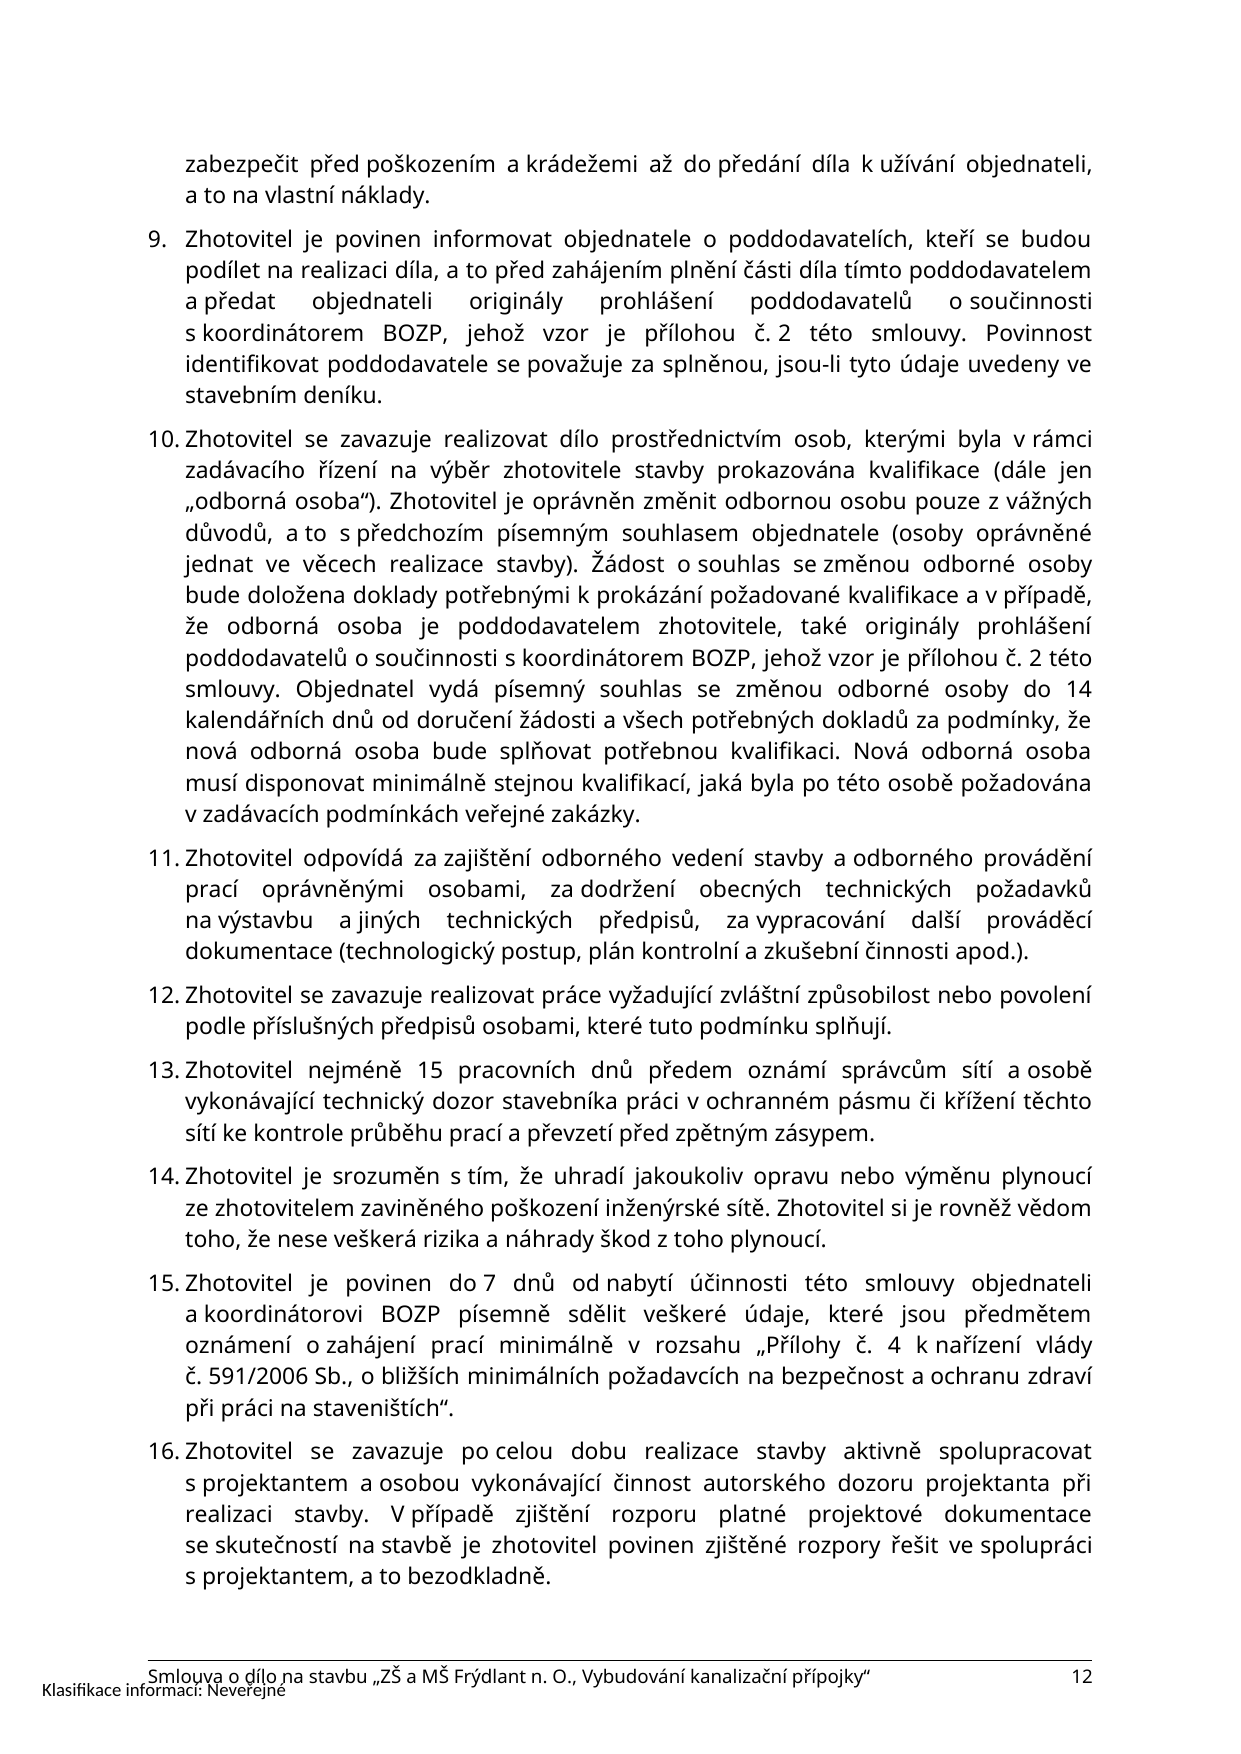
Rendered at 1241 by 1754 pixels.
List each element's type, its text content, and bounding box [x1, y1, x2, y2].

list Zhotovitel se zavazuje realizovat práce vyžadující zvláštní způsobilost nebo povolení podle příslušných předpisů osobami, které tuto podmínku splňují. [148, 979, 1092, 1041]
list Zhotovitel se zavazuje po celou dobu realizace stavby aktivně spolupracovat s projektantem a osobou vykonávající činnost autorského dozoru projektanta při realizaci stavby. V případě zjištění rozporu platné projektové dokumentace se skutečností na stavbě je zhotovitel povinen zjištěné rozpory řešit ve spolupráci s projektantem, a to bezodkladně. [148, 1435, 1092, 1591]
list Zhotovitel je povinen do 7 dnů od nabytí účinnosti této smlouvy objednateli a koordinátorovi BOZP písemně sdělit veškeré údaje, které jsou předmětem oznámení o zahájení prací minimálně v rozsahu „Přílohy č. 4 k nařízení vlády č. 591/2006 Sb., o bližších minimálních požadavcích na bezpečnost a ochranu zdraví při práci na staveništích“. [148, 1266, 1092, 1423]
list Zhotovitel odpovídá za zajištění odborného vedení stavby a odborného provádění prací oprávněnými osobami, za dodržení obecných technických požadavků na výstavbu a jiných technických předpisů, za vypracování další prováděcí dokumentace (technologický postup, plán kontrolní a zkušební činnosti apod.). [148, 841, 1092, 966]
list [148, 148, 1092, 210]
list Zhotovitel je srozuměn s tím, že uhradí jakoukoliv opravu nebo výměnu plynoucí ze zhotovitelem zaviněného poškození inženýrské sítě. Zhotovitel si je rovněž vědom toho, že nese veškerá rizika a náhrady škod z toho plynoucí. [148, 1160, 1092, 1254]
list Zhotovitel se zavazuje realizovat dílo prostřednictvím osob, kterými byla v rámci zadávacího řízení na výběr zhotovitele stavby prokazována kvalifikace (dále jen „odborná osoba“). Zhotovitel je oprávněn změnit odbornou osobu pouze z vážných důvodů, a to s předchozím písemným souhlasem objednatele (osoby oprávněné jednat ve věcech realizace stavby). Žádost o souhlas se změnou odborné osoby bude doložena doklady potřebnými k prokázání požadované kvalifikace a v případě, že odborná osoba je poddodavatelem zhotovitele, také originály prohlášení poddodavatelů o součinnosti s koordinátorem BOZP, jehož vzor je přílohou č. 2 této smlouvy. Objednatel vydá písemný souhlas se změnou odborné osoby do 14 kalendářních dnů od doručení žádosti a všech potřebných dokladů za podmínky, že nová odborná osoba bude splňovat potřebnou kvalifikaci. Nová odborná osoba musí disponovat minimálně stejnou kvalifikací, jaká byla po této osobě požadována v zadávacích podmínkách veřejné zakázky. [148, 423, 1092, 829]
list Zhotovitel nejméně 15 pracovních dnů předem oznámí správcům sítí a osobě vykonávající technický dozor stavebníka práci v ochranném pásmu či křížení těchto sítí ke kontrole průběhu prací a převzetí před zpětným zásypem. [148, 1054, 1092, 1148]
list Zhotovitel je povinen informovat objednatele o poddodavatelích, kteří se budou podílet na realizaci díla, a to před zahájením plnění části díla tímto poddodavatelem a předat objednateli originály prohlášení poddodavatelů o součinnosti s koordinátorem BOZP, jehož vzor je přílohou č. 2 této smlouvy. Povinnost identifikovat poddodavatele se považuje za splněnou, jsou-li tyto údaje uvedeny ve stavebním deníku. [148, 223, 1092, 410]
